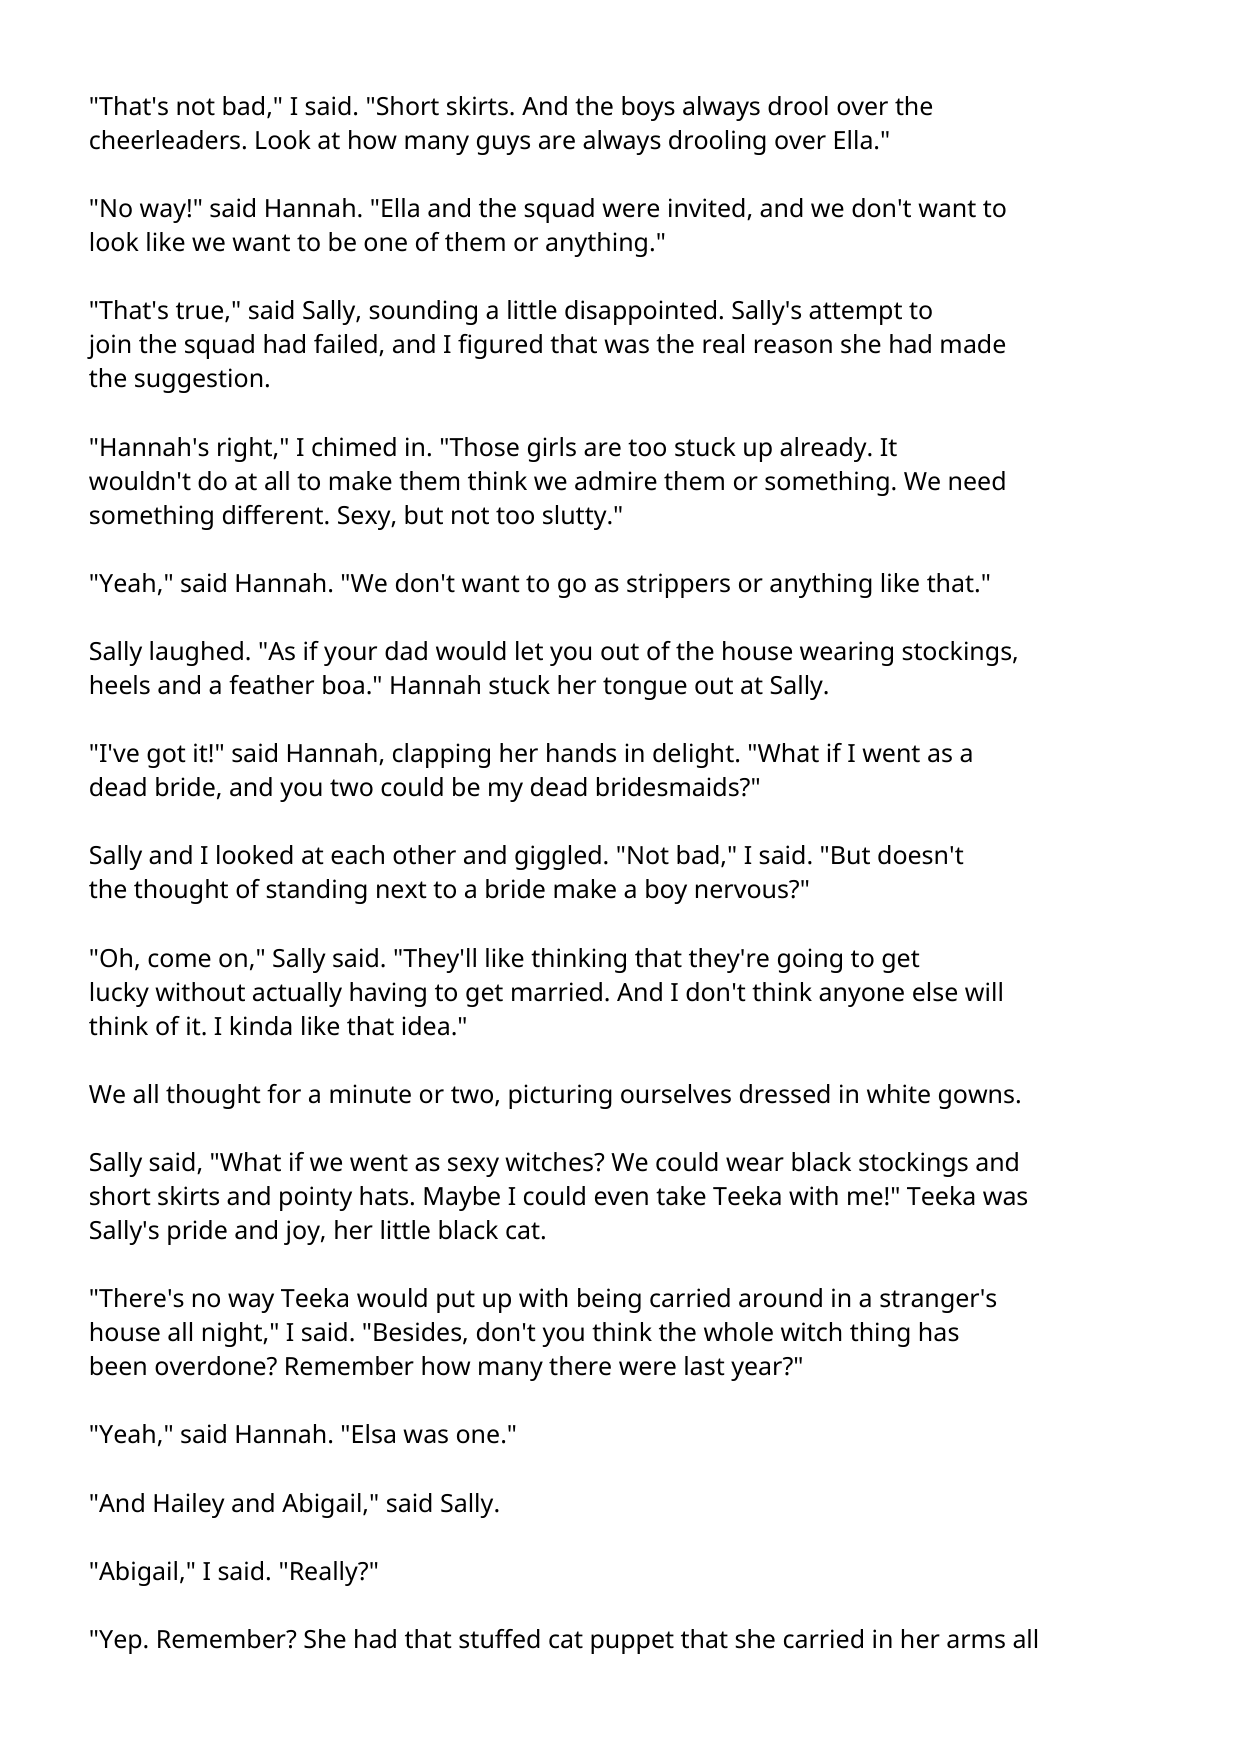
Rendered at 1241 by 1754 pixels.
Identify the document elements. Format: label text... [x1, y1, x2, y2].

text house all night," I said. "Besides, don't you think the whole witch thing has [89, 1315, 1152, 1349]
text the suggestion. [89, 361, 1152, 395]
text "And Hailey and Abigail," said Sally. [89, 1485, 1152, 1519]
text "I've got it!" said Hannah, clapping her hands in delight. "What if I went as a [89, 736, 1152, 770]
text heels and a feather boa." Hannah stuck her tongue out at Sally. [89, 668, 1152, 702]
text join the squad had failed, and I figured that was the real reason she had made [89, 327, 1152, 361]
text wouldn't do at all to make them think we admire them or something. We need [89, 463, 1152, 497]
text "No way!" said Hannah. "Ella and the squad were invited, and we don't want to [89, 191, 1152, 225]
text "That's not bad," I said. "Short skirts. And the boys always drool over the [89, 89, 1152, 123]
text "There's no way Teeka would put up with being carried around in a stranger's [89, 1281, 1152, 1315]
text something different. Sexy, but not too slutty." [89, 497, 1152, 531]
text look like we want to be one of them or anything." [89, 225, 1152, 259]
text lucky without actually having to get married. And I don't think anyone else will [89, 974, 1152, 1008]
text "That's true," said Sally, sounding a little disappointed. Sally's attempt to [89, 293, 1152, 327]
text Sally said, "What if we went as sexy witches? We could wear black stockings and [89, 1144, 1152, 1179]
text short skirts and pointy hats. Maybe I could even take Teeka with me!" Teeka was [89, 1179, 1152, 1213]
text cheerleaders. Look at how many guys are always drooling over Ella." [89, 123, 1152, 157]
text dead bride, and you two could be my dead bridesmaids?" [89, 770, 1152, 804]
text "Yeah," said Hannah. "We don't want to go as strippers or anything like that." [89, 566, 1152, 599]
text the thought of standing next to a bride make a boy nervous?" [89, 872, 1152, 906]
text Sally laughed. "As if your dad would let you out of the house wearing stockings, [89, 634, 1152, 668]
text think of it. I kinda like that idea." [89, 1008, 1152, 1042]
text Sally and I looked at each other and giggled. "Not bad," I said. "But doesn't [89, 838, 1152, 872]
text "Yep. Remember? She had that stuffed cat puppet that she carried in her arms all [89, 1621, 1152, 1656]
text "Hannah's right," I chimed in. "Those girls are too stuck up already. It [89, 429, 1152, 463]
text "Abigail," I said. "Really?" [89, 1553, 1152, 1587]
text been overdone? Remember how many there were last year?" [89, 1349, 1152, 1383]
text We all thought for a minute or two, picturing ourselves dressed in white gowns. [89, 1076, 1152, 1111]
text Sally's pride and joy, her little black cat. [89, 1213, 1152, 1247]
text "Oh, come on," Sally said. "They'll like thinking that they're going to get [89, 940, 1152, 974]
text "Yeah," said Hannah. "Elsa was one." [89, 1417, 1152, 1451]
